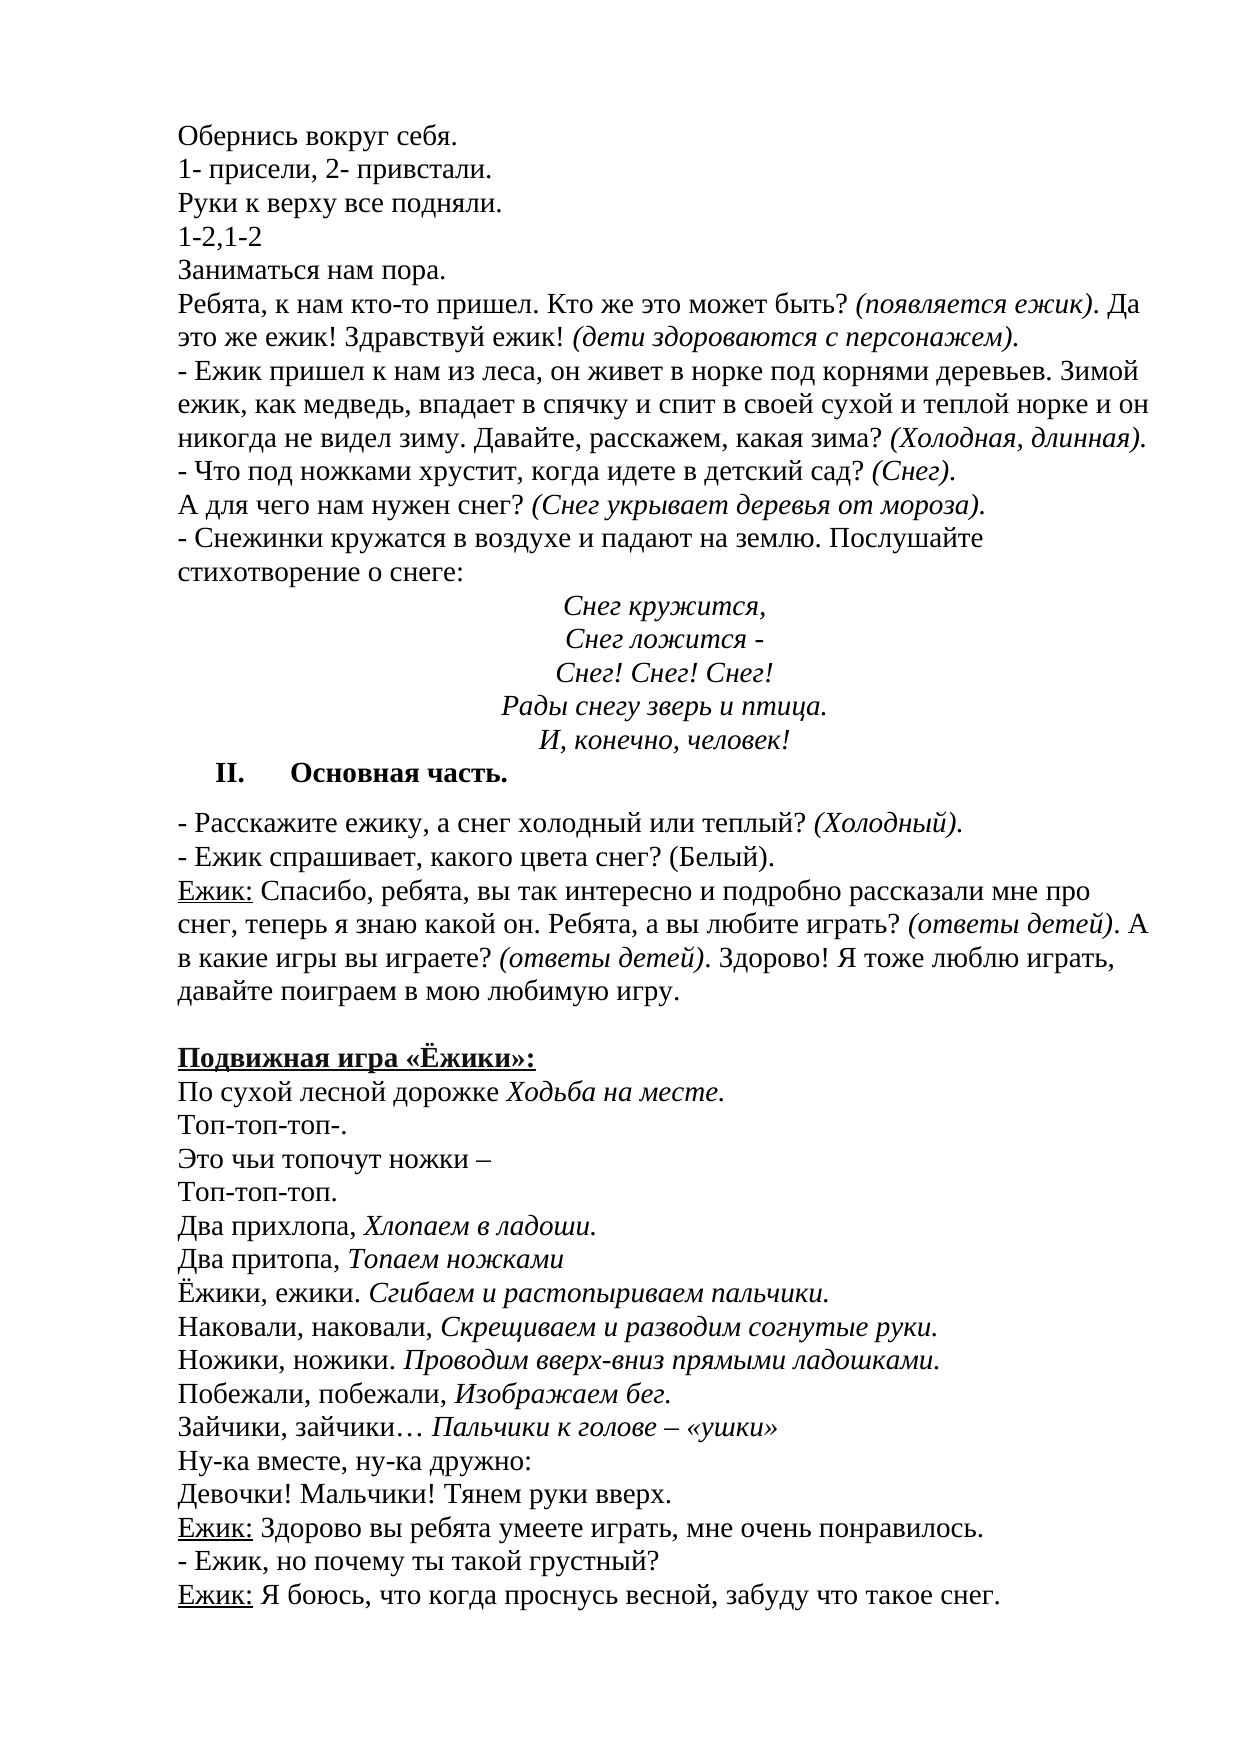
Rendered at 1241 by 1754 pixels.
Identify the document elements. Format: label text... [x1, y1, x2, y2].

text Наковали, наковали, Скрещиваем и разводим согнутые руки. [177, 1309, 1152, 1342]
text Подвижная игра «Ёжики»: [177, 1040, 1152, 1074]
text - Ежик пришел к нам из леса, он живет в норке под корнями деревьев. Зимой ежик, как медведь, впадает в спячку и спит в своей сухой и теплой норке и он никогда не видел зиму. Давайте, расскажем, какая зима? (Холодная, длинная). [177, 353, 1152, 453]
text - Расскажите ежику, а снег холодный или теплый? (Холодный). [177, 806, 1152, 839]
text Топ-топ-топ-. [177, 1107, 1152, 1141]
text Снег кружится, [177, 588, 1152, 621]
text Ежик: Спасибо, ребята, вы так интересно и подробно рассказали мне про снег, теперь я знаю какой он. Ребята, а вы любите играть? (ответы детей). А в какие игры вы играете? (ответы детей). Здорово! Я тоже люблю играть, давайте поиграем в мою любимую игру. [177, 873, 1152, 1007]
text А для чего нам нужен снег? (Снег укрывает деревья от мороза). [177, 487, 1152, 521]
text - Ежик спрашивает, какого цвета снег? (Белый). [177, 839, 1152, 873]
text По сухой лесной дорожке Ходьба на месте. [177, 1074, 1152, 1107]
text 1-2,1-2 [177, 219, 1152, 252]
text Побежали, побежали, Изображаем бег. [177, 1376, 1152, 1409]
text Ёжики, ежики. Сгибаем и растопыриваем пальчики. [177, 1275, 1152, 1309]
text - Снежинки кружатся в воздухе и падают на землю. Послушайте стихотворение о снеге: [177, 521, 1152, 588]
text Снег! Снег! Снег! [177, 655, 1152, 688]
text - Ежик, но почему ты такой грустный? [177, 1543, 1152, 1577]
text Заниматься нам пора. [177, 252, 1152, 286]
text Снег ложится - [177, 621, 1152, 655]
text Зайчики, зайчики… Пальчики к голове – «ушки» [177, 1409, 1152, 1443]
text Обернись вокруг себя. [177, 118, 1152, 152]
text Ребята, к нам кто-то пришел. Кто же это может быть? (появляется ежик). Да это же ежик! Здравствуй ежик! (дети здороваются с персонажем). [177, 286, 1152, 353]
text Два притопа, Топаем ножками [177, 1242, 1152, 1275]
text Руки к верху все подняли. [177, 185, 1152, 219]
text - Что под ножками хрустит, когда идете в детский сад? (Снег). [177, 453, 1152, 487]
text Ну-ка вместе, ну-ка дружно: [177, 1443, 1152, 1476]
text Ножики, ножики. Проводим вверх-вниз прямыми ладошками. [177, 1342, 1152, 1376]
text Девочки! Мальчики! Тянем руки вверх. [177, 1476, 1152, 1510]
list Основная часть. [215, 755, 1152, 789]
text Ежик: Здорово вы ребята умеете играть, мне очень понравилось. [177, 1510, 1152, 1543]
text Топ-топ-топ. [177, 1174, 1152, 1208]
text Рады снегу зверь и птица. [177, 688, 1152, 722]
text Это чьи топочут ножки – [177, 1141, 1152, 1174]
text 1- присели, 2- привстали. [177, 152, 1152, 185]
text И, конечно, человек! [177, 722, 1152, 755]
text Два прихлопа, Хлопаем в ладоши. [177, 1208, 1152, 1242]
text Ежик: Я боюсь, что когда проснусь весной, забуду что такое снег. [177, 1577, 1152, 1611]
